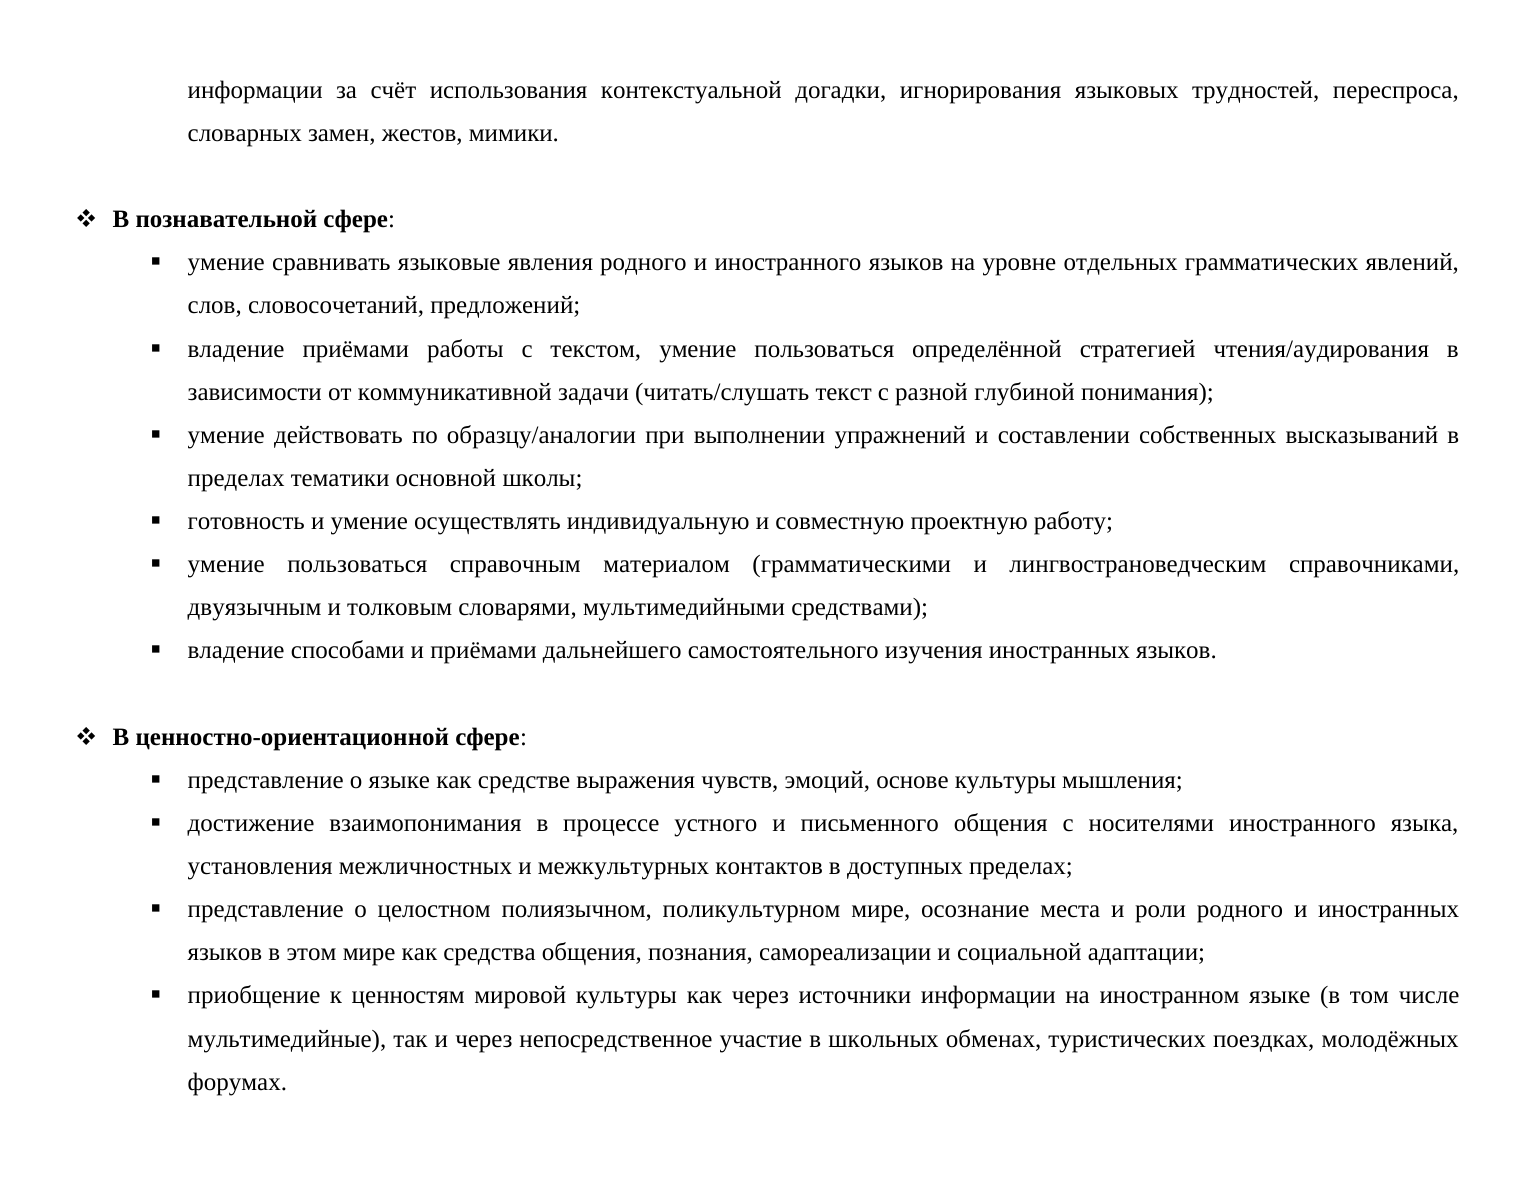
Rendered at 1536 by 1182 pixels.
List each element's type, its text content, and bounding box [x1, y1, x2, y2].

list приобщение к ценностям мировой культуры как через источники информации на иностранном языке (в том числе мультимедийные), так и через непосредственное участие в школьных обменах, туристических поездках, молодёжных форумах. [150, 981, 1460, 1096]
list представление о целостном полиязычном, поликультурном мире, осознание места и роли родного и иностранных языков в этом мире как средства общения, познания, самореализации и социальной адаптации; [150, 894, 1460, 966]
list умение пользоваться справочным материалом (грамматическими и лингвострановедческим справочниками, двуязычным и толковым словарями, мультимедийными средствами); [150, 549, 1460, 621]
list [150, 75, 1460, 147]
list представление о языке как средстве выражения чувств, эмоций, основе культуры мышления; [150, 765, 1460, 794]
list В познавательной сфере: [75, 204, 1460, 233]
list владение способами и приёмами дальнейшего самостоятельного изучения иностранных языков. [150, 636, 1460, 664]
list умение действовать по образцу/аналогии при выполнении упражнений и составлении собственных высказываний в пределах тематики основной школы; [150, 420, 1460, 492]
list владение приёмами работы с текстом, умение пользоваться определённой стратегией чтения/аудирования в зависимости от коммуникативной задачи (читать/слушать текст с разной глубиной понимания); [150, 334, 1460, 406]
list достижение взаимопонимания в процессе устного и письменного общения с носителями иностранного языка, установления межличностных и межкультурных контактов в доступных пределах; [150, 808, 1460, 880]
list В ценностно-ориентационной сфере: [75, 722, 1460, 751]
list готовность и умение осуществлять индивидуальную и совместную проектную работу; [150, 506, 1460, 535]
list умение сравнивать языковые явления родного и иностранного языков на уровне отдельных грамматических явлений, слов, словосочетаний, предложений; [150, 247, 1460, 319]
